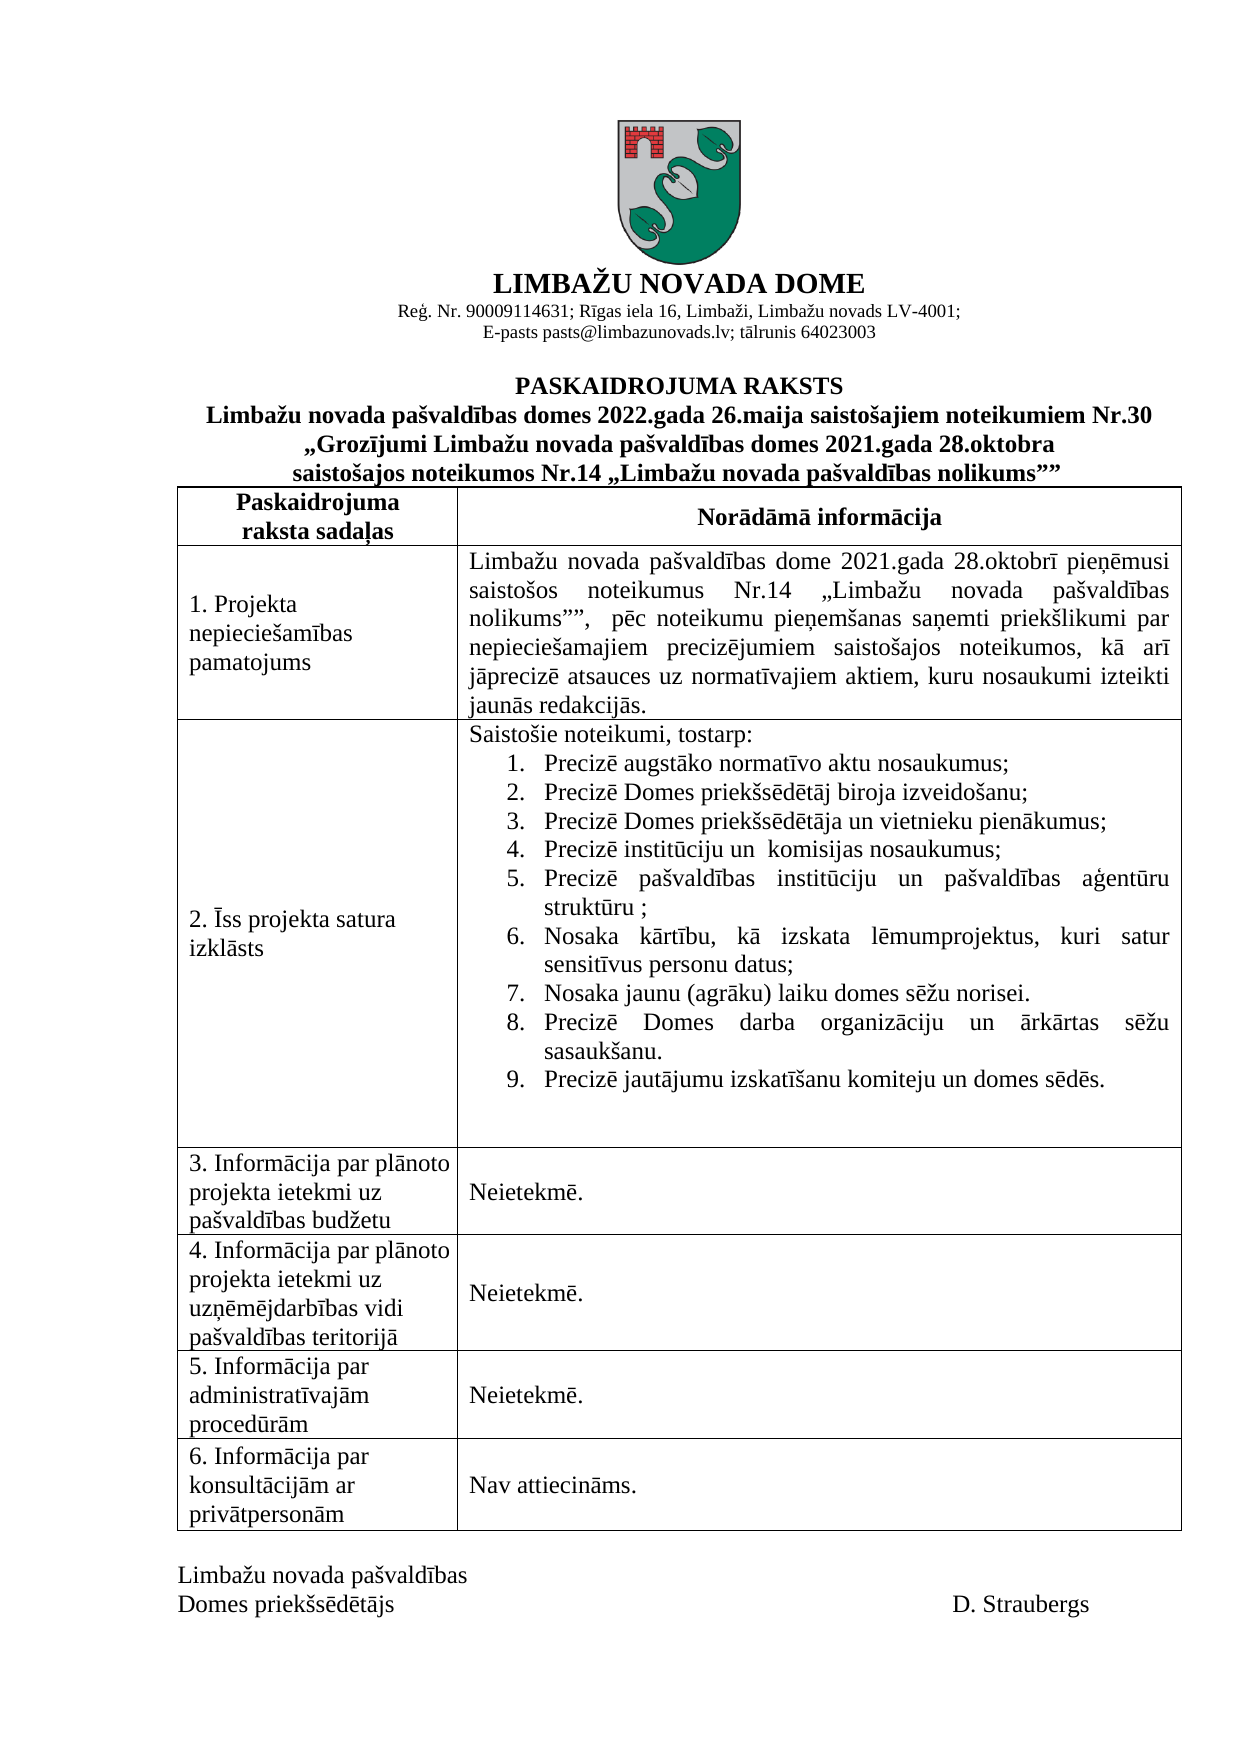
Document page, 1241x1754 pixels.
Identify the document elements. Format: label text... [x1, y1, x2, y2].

table_cell Nav attiecināms. [458, 1439, 1181, 1530]
text saistošajos noteikumos Nr.14 „Limbažu novada pašvaldības nolikums”” [177, 458, 1177, 486]
table_cell 1. Projekta nepieciešamības pamatojums [178, 546, 457, 718]
text PASKAIDROJUMA RAKSTS [177, 371, 1181, 400]
table_cell 3. Informācija par plānoto projekta ietekmi uz pašvaldības budžetu [178, 1148, 457, 1234]
table_cell Neietekmē. [458, 1351, 1181, 1438]
table_cell 2. Īss projekta satura izklāsts [178, 720, 457, 1147]
picture [616, 118, 743, 266]
table_cell Saistošie noteikumi, tostarp: Precizē augstāko normatīvo aktu nosaukumus; Precizē Domes priekšsēdētāj biroja izveidošanu; Precizē Domes priekšsēdētāja un vietnieku pienākumus; Precizē institūciju un komisijas nosaukumus; Precizē pašvaldības institūciju un pašvaldības aģentūru struktūru ; Nosaka kārtību, kā izskata lēmumprojektus, kuri satur sensitīvus personu datus; Nosaka jaunu (agrāku) laiku domes sēžu norisei. Precizē Domes darba organizāciju un ārkārtas sēžu sasaukšanu. Precizē jautājumu izskatīšanu komiteju un domes sēdēs. [458, 720, 1181, 1147]
text Limbažu novada pašvaldības [177, 1560, 1181, 1589]
table_cell 4. Informācija par plānoto projekta ietekmi uz uzņēmējdarbības vidi pašvaldības teritorijā [178, 1235, 457, 1350]
table_cell Neietekmē. [458, 1235, 1181, 1350]
text Reģ. Nr. 90009114631; Rīgas iela 16, Limbaži, Limbažu novads LV-4001; [177, 299, 1181, 321]
table_cell 5. Informācija par administratīvajām procedūrām [178, 1351, 457, 1438]
table_header Norādāmā informācija [458, 488, 1181, 545]
table_cell 6. Informācija par konsultācijām ar privātpersonām [178, 1439, 457, 1530]
text „Grozījumi Limbažu novada pašvaldības domes 2021.gada 28.oktobra [177, 429, 1181, 458]
text Limbažu novada DOME [177, 266, 1181, 299]
text E-pasts pasts@limbazunovads.lv; tālrunis 64023003 [177, 321, 1181, 343]
table_header Paskaidrojuma raksta sadaļas [178, 488, 457, 545]
table_cell Neietekmē. [458, 1148, 1181, 1234]
text Domes priekšsēdētājs D. Straubergs [177, 1589, 1181, 1617]
text Limbažu novada pašvaldības domes 2022.gada 26.maija saistošajiem noteikumiem Nr.30 [177, 400, 1181, 429]
table_cell Limbažu novada pašvaldības dome 2021.gada 28.oktobrī pieņēmusi saistošos noteikumus Nr.14 „Limbažu novada pašvaldības nolikums””, pēc noteikumu pieņemšanas saņemti priekšlikumi par nepieciešamajiem precizējumiem saistošajos noteikumos, kā arī jāprecizē atsauces uz normatīvajiem aktiem, kuru nosaukumi izteikti jaunās redakcijās. [458, 546, 1181, 718]
